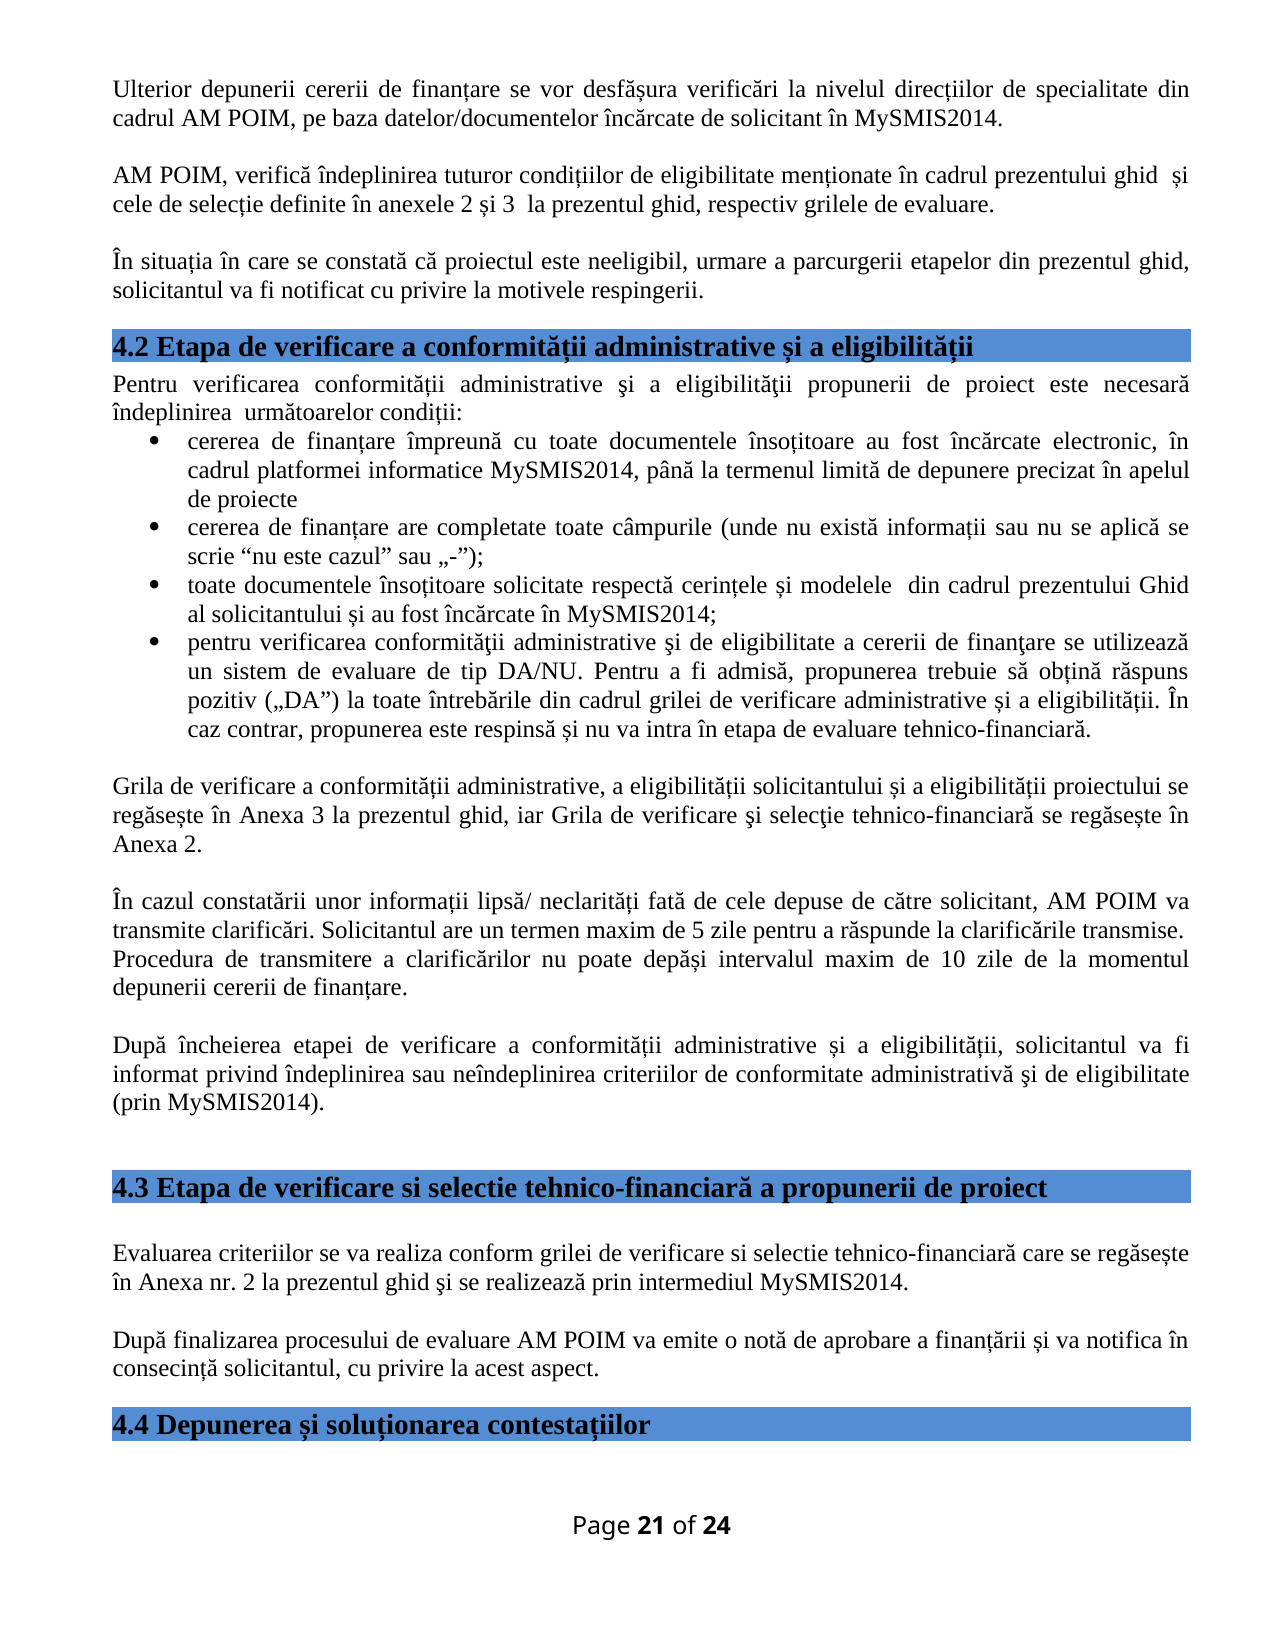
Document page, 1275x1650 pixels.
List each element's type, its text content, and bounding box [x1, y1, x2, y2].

text După încheierea etapei de verificare a conformității administrative și a eligibilității, solicitantul va fi informat privind îndeplinirea sau neîndeplinirea criteriilor de conformitate administrativă şi de eligibilitate (prin MySMIS2014). [112, 1030, 1191, 1116]
text Grila de verificare a conformității administrative, a eligibilității solicitantului și a eligibilității proiectului se regăsește în Anexa 3 la prezentul ghid, iar Grila de verificare şi selecţie tehnico-financiară se regăsește în Anexa 2. [112, 771, 1191, 857]
text Pentru verificarea conformității administrative şi a eligibilităţii propunerii de proiect este necesară îndeplinirea următoarelor condiții: [112, 369, 1191, 426]
text Evaluarea criteriilor se va realiza conform grilei de verificare si selectie tehnico-financiară care se regăsește în Anexa nr. 2 la prezentul ghid şi se realizează prin intermediul MySMIS2014. [112, 1238, 1191, 1296]
text 4.4 Depunerea și soluționarea contestațiilor [112, 1407, 1191, 1441]
text În cazul constatării unor informații lipsă/ neclarități fată de cele depuse de către solicitant, AM POIM va transmite clarificări. Solicitantul are un termen maxim de 5 zile pentru a răspunde la clarificările transmise. [112, 886, 1191, 944]
text 4.2 Etapa de verificare a conformității administrative și a eligibilității [112, 329, 1191, 362]
text AM POIM, verifică îndeplinirea tuturor condițiilor de eligibilitate menționate în cadrul prezentului ghid și cele de selecție definite în anexele 2 și 3 la prezentul ghid, respectiv grilele de evaluare. [112, 160, 1191, 218]
text În situația în care se constată că proiectul este neeligibil, urmare a parcurgerii etapelor din prezentul ghid, solicitantul va fi notificat cu privire la motivele respingerii. [112, 246, 1191, 304]
list cererea de finanțare împreună cu toate documentele însoțitoare au fost încărcate electronic, în cadrul platformei informatice MySMIS2014, până la termenul limită de depunere precizat în apelul de proiecte [150, 426, 1191, 512]
text După finalizarea procesului de evaluare AM POIM va emite o notă de aprobare a finanțării și va notifica în consecință solicitantul, cu privire la acest aspect. [112, 1325, 1191, 1382]
list toate documentele însoțitoare solicitate respectă cerințele și modelele din cadrul prezentului Ghid al solicitantului și au fost încărcate în MySMIS2014; [150, 570, 1191, 627]
text 4.3 Etapa de verificare si selectie tehnico-financiară a propunerii de proiect [112, 1170, 1191, 1203]
list cererea de finanțare are completate toate câmpurile (unde nu există informații sau nu se aplică se scrie “nu este cazul” sau „-”); [150, 512, 1191, 570]
text Procedura de transmitere a clarificărilor nu poate depăși intervalul maxim de 10 zile de la momentul depunerii cererii de finanțare. [112, 944, 1191, 1001]
text Ulterior depunerii cererii de finanțare se vor desfășura verificări la nivelul direcțiilor de specialitate din cadrul AM POIM, pe baza datelor/documentelor încărcate de solicitant în MySMIS2014. [112, 74, 1191, 131]
list pentru verificarea conformităţii administrative şi de eligibilitate a cererii de finanţare se utilizează un sistem de evaluare de tip DA/NU. Pentru a fi admisă, propunerea trebuie să obțină răspuns pozitiv („DA”) la toate întrebările din cadrul grilei de verificare administrative și a eligibilității. În caz contrar, propunerea este respinsă și nu va intra în etapa de evaluare tehnico-financiară. [150, 627, 1191, 742]
